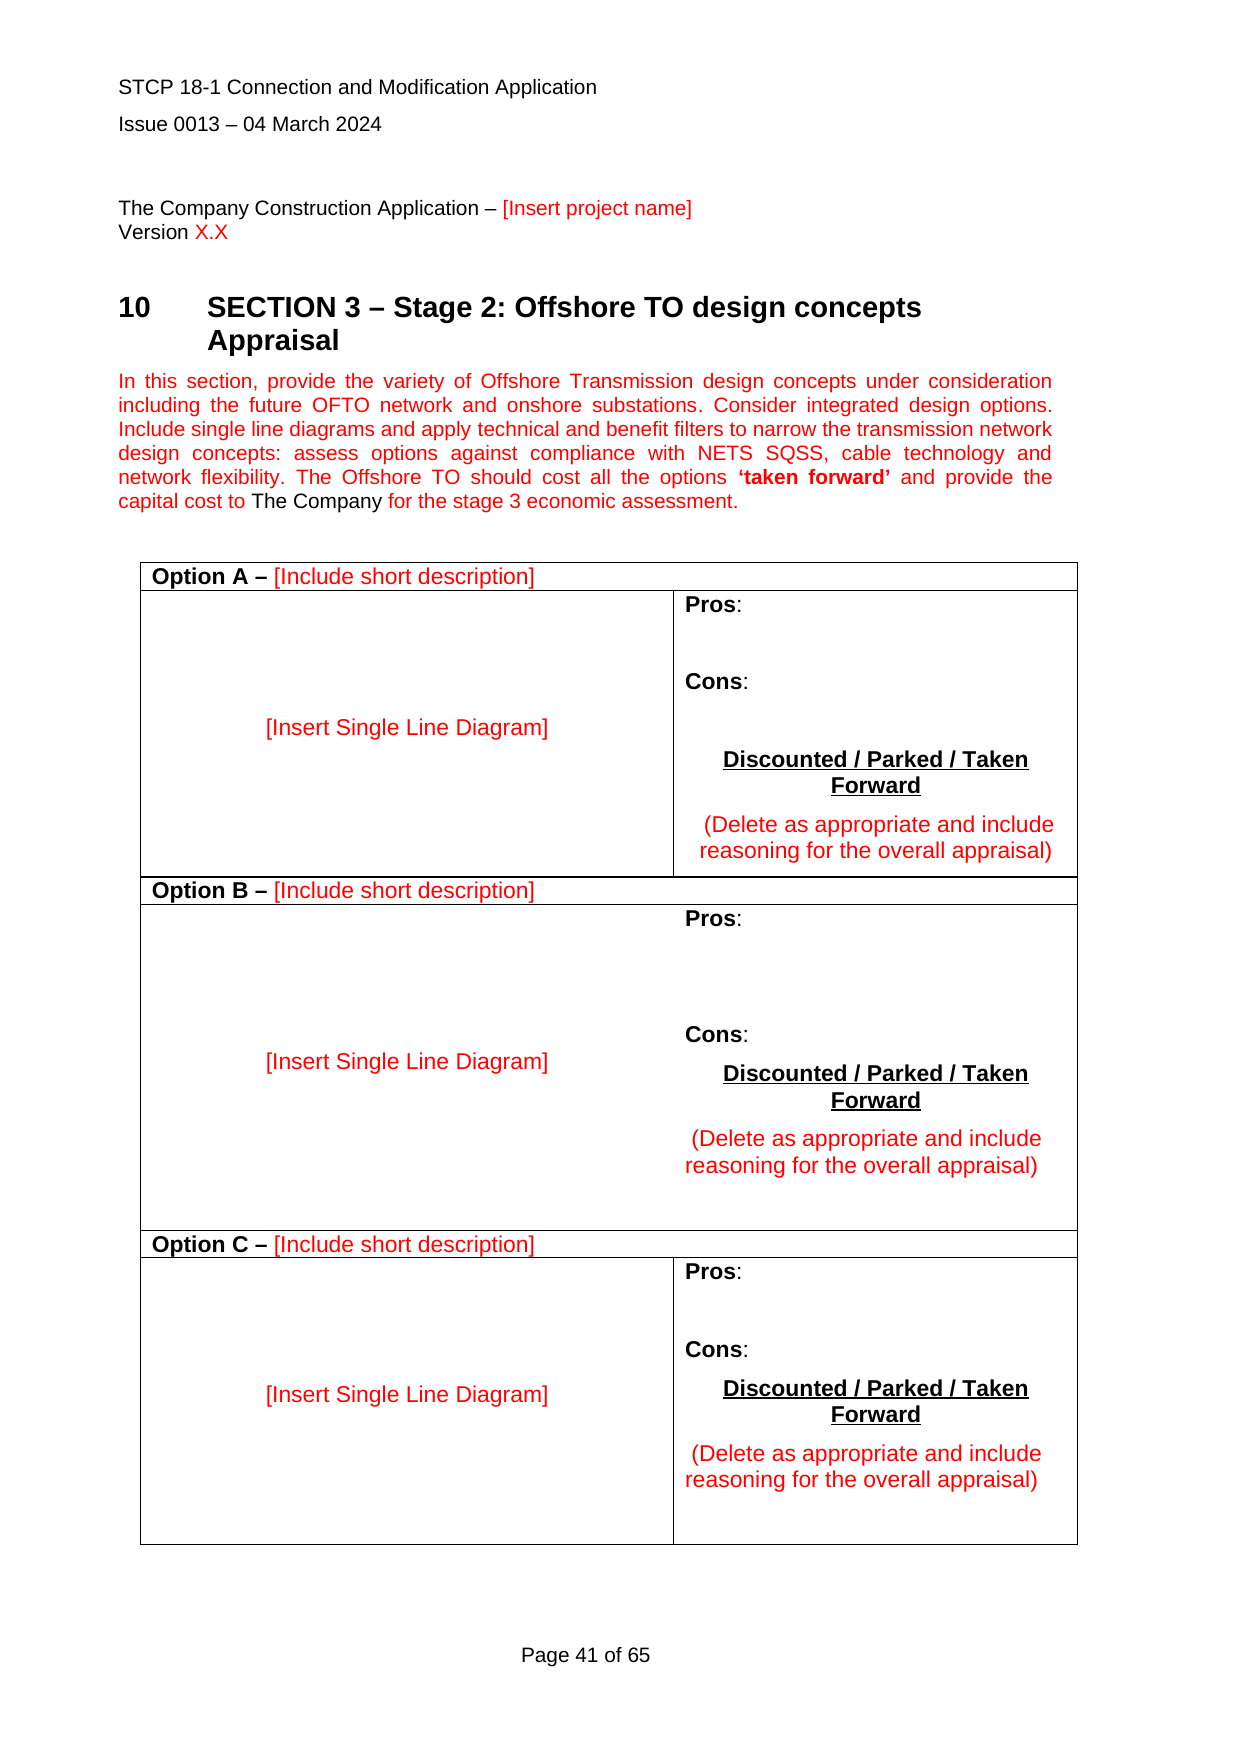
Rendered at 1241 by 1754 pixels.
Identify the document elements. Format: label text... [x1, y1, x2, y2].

table_cell [Insert Single Line Diagram] [141, 591, 673, 876]
table_cell Pros: Cons: Discounted / Parked / Taken Forward (Delete as appropriate and include reasoning for the overall appraisal) [674, 1258, 1077, 1544]
table_cell Pros: Cons: Discounted / Parked / Taken Forward (Delete as appropriate and include reasoning for the overall appraisal) [674, 591, 1077, 876]
table_cell Option B – [Include short description] [141, 878, 1077, 904]
text In this section, provide the variety of Offshore Transmission design concepts under consideration including the future OFTO network and onshore substations. Consider integrated design options. Include single line diagrams and apply technical and benefit filters to narrow the transmission network design concepts: assess options against compliance with NETS SQSS, cable technology and network flexibility. The Offshore TO should cost all the options ‘taken forward’ and provide the capital cost to The Company for the stage 3 economic assessment. [118, 369, 1053, 513]
table_header Option A – [Include short description] [141, 563, 1077, 589]
subtitle SECTION 3 – Stage 2: Offshore TO design concepts Appraisal [118, 290, 1053, 357]
table_cell [Insert Single Line Diagram] [141, 1258, 673, 1544]
table_cell Option C – [Include short description] [141, 1231, 1077, 1257]
table_cell Pros: Cons: Discounted / Parked / Taken Forward (Delete as appropriate and include reasoning for the overall appraisal) [674, 905, 1077, 1229]
table_cell [Insert Single Line Diagram] [141, 905, 674, 1229]
